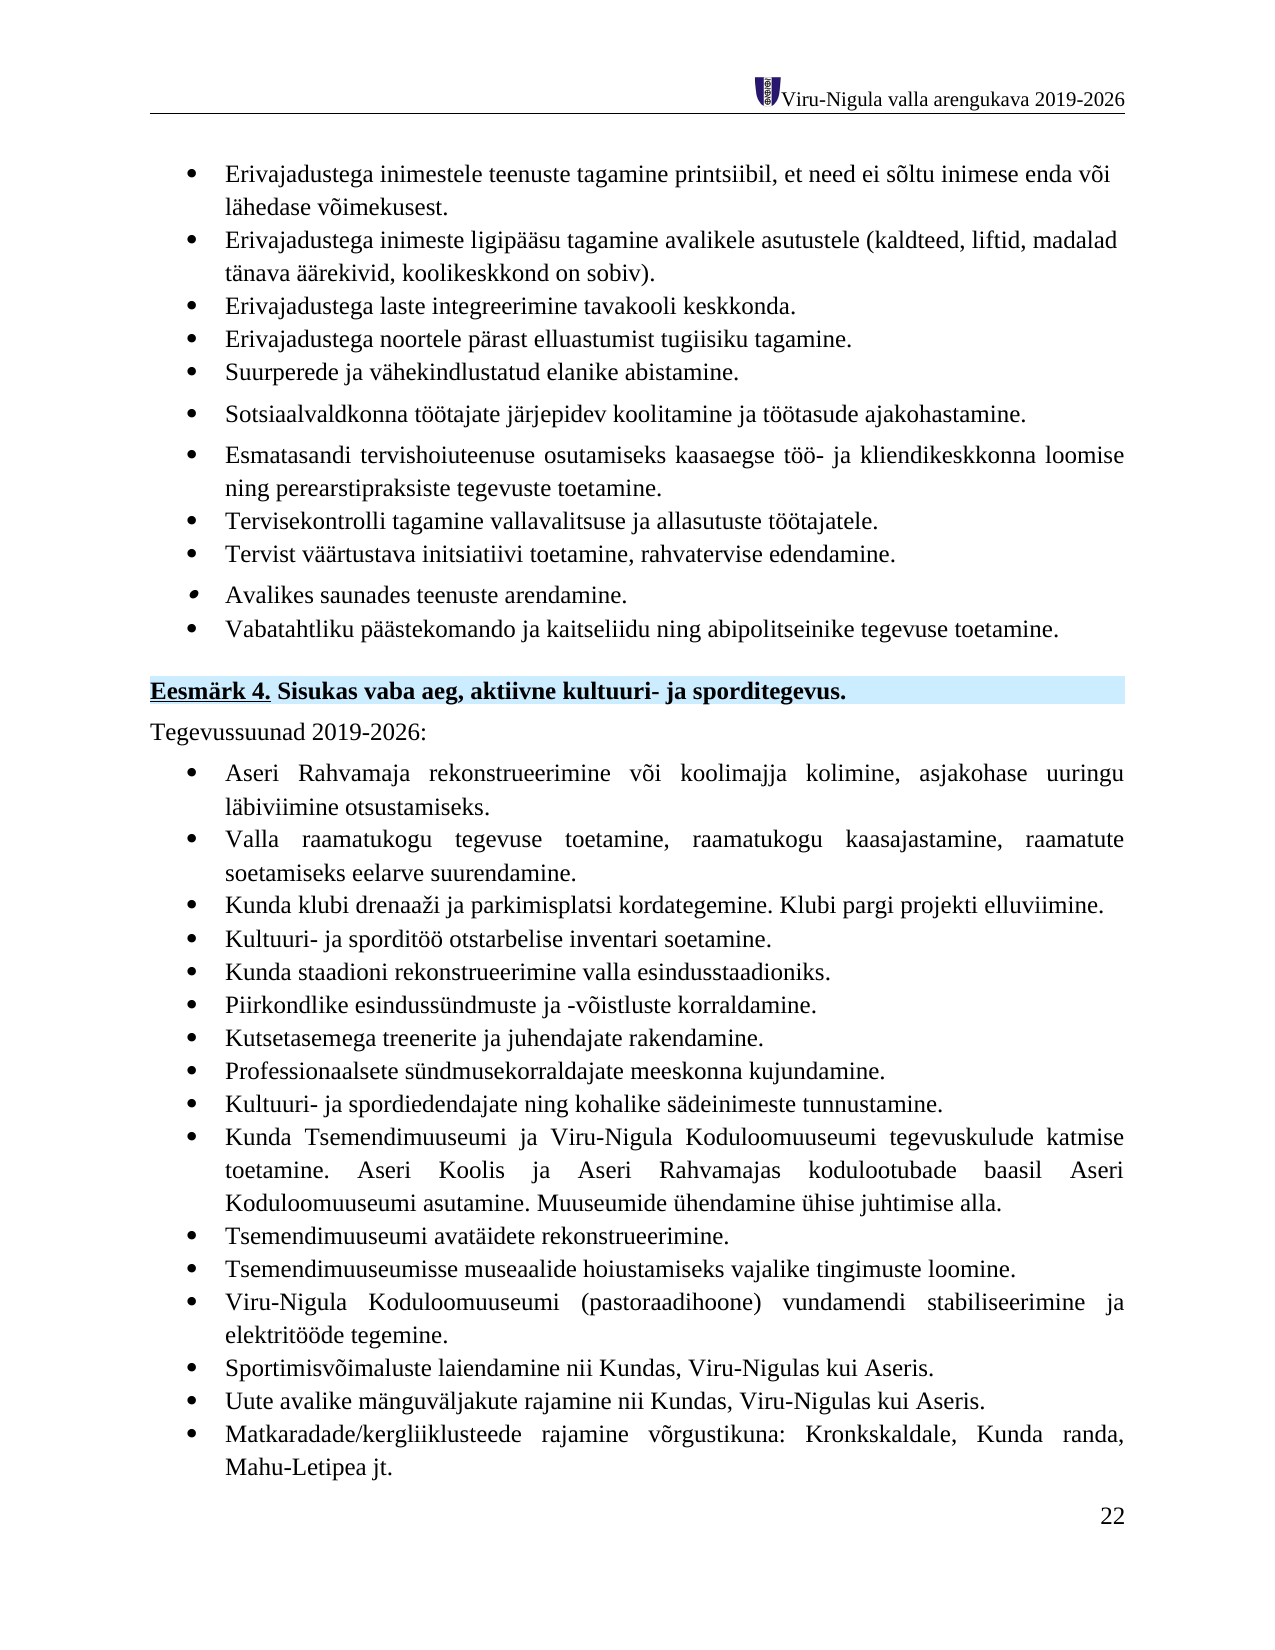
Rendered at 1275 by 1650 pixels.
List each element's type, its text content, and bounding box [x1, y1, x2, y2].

list Suurperede ja vähekindlustatud elanike abistamine. [187, 357, 1125, 386]
list Kunda Tsemendimuuseumi ja Viru-Nigula Koduloomuuseumi tegevuskulude katmise toetamine. Aseri Koolis ja Aseri Rahvamajas kodulootubade baasil Aseri Koduloomuuseumi asutamine. Muuseumide ühendamine ühise juhtimise alla. [187, 1122, 1125, 1217]
list Matkaradade/kergliiklusteede rajamine võrgustikuna: Kronkskaldale, Kunda randa, Mahu-Letipea jt. [187, 1419, 1125, 1481]
list Kunda staadioni rekonstrueerimine valla esindusstaadioniks. [187, 957, 1125, 985]
list Tsemendimuuseumisse museaalide hoiustamiseks vajalike tingimuste loomine. [187, 1254, 1125, 1283]
text Eesmärk 4. Sisukas vaba aeg, aktiivne kultuuri- ja sporditegevus. [150, 676, 1125, 704]
list Esmatasandi tervishoiuteenuse osutamiseks kaasaegse töö- ja kliendikeskkonna loomise ning perearstipraksiste tegevuste toetamine. [187, 440, 1125, 502]
list Vabatahtliku päästekomando ja kaitseliidu ning abipolitseinike tegevuse toetamine. [187, 614, 1125, 642]
picture [754, 75, 781, 107]
list Sotsiaalvaldkonna töötajate järjepidev koolitamine ja töötasude ajakohastamine. [187, 399, 1125, 428]
list Tervisekontrolli tagamine vallavalitsuse ja allasutuste töötajatele. [187, 506, 1125, 535]
list Tervist väärtustava initsiatiivi toetamine, rahvatervise edendamine. [187, 539, 1125, 568]
list Avalikes saunades teenuste arendamine. [187, 581, 1125, 609]
list Sportimisvõimaluste laiendamine nii Kundas, Viru-Nigulas kui Aseris. [187, 1353, 1125, 1382]
list Kutsetasemega treenerite ja juhendajate rakendamine. [187, 1023, 1125, 1051]
list Professionaalsete sündmusekorraldajate meeskonna kujundamine. [187, 1056, 1125, 1084]
list Piirkondlike esindussündmuste ja -võistluste korraldamine. [187, 990, 1125, 1018]
list Kultuuri- ja sporditöö otstarbelise inventari soetamine. [187, 924, 1125, 952]
list Erivajadustega noortele pärast elluastumist tugiisiku tagamine. [187, 324, 1125, 353]
list Aseri Rahvamaja rekonstrueerimine või koolimajja kolimine, asjakohase uuringu läbiviimine otsustamiseks. [187, 758, 1125, 820]
list Erivajadustega inimestele teenuste tagamine printsiibil, et need ei sõltu inimese enda või lähedase võimekusest. [187, 159, 1125, 221]
text Tegevussuunad 2019-2026: [150, 717, 1125, 746]
list Uute avalike mänguväljakute rajamine nii Kundas, Viru-Nigulas kui Aseris. [187, 1386, 1125, 1415]
list Kunda klubi drenaaži ja parkimisplatsi kordategemine. Klubi pargi projekti elluviimine. [187, 891, 1125, 919]
list Valla raamatukogu tegevuse toetamine, raamatukogu kaasajastamine, raamatute soetamiseks eelarve suurendamine. [187, 824, 1125, 886]
list Viru-Nigula Koduloomuuseumi (pastoraadihoone) vundamendi stabiliseerimine ja elektritööde tegemine. [187, 1287, 1125, 1349]
list Erivajadustega laste integreerimine tavakooli keskkonda. [187, 291, 1125, 320]
list Erivajadustega inimeste ligipääsu tagamine avalikele asutustele (kaldteed, liftid, madalad tänava äärekivid, koolikeskkond on sobiv). [187, 225, 1125, 287]
list Kultuuri- ja spordiedendajate ning kohalike sädeinimeste tunnustamine. [187, 1089, 1125, 1117]
list Tsemendimuuseumi avatäidete rekonstrueerimine. [187, 1221, 1125, 1249]
